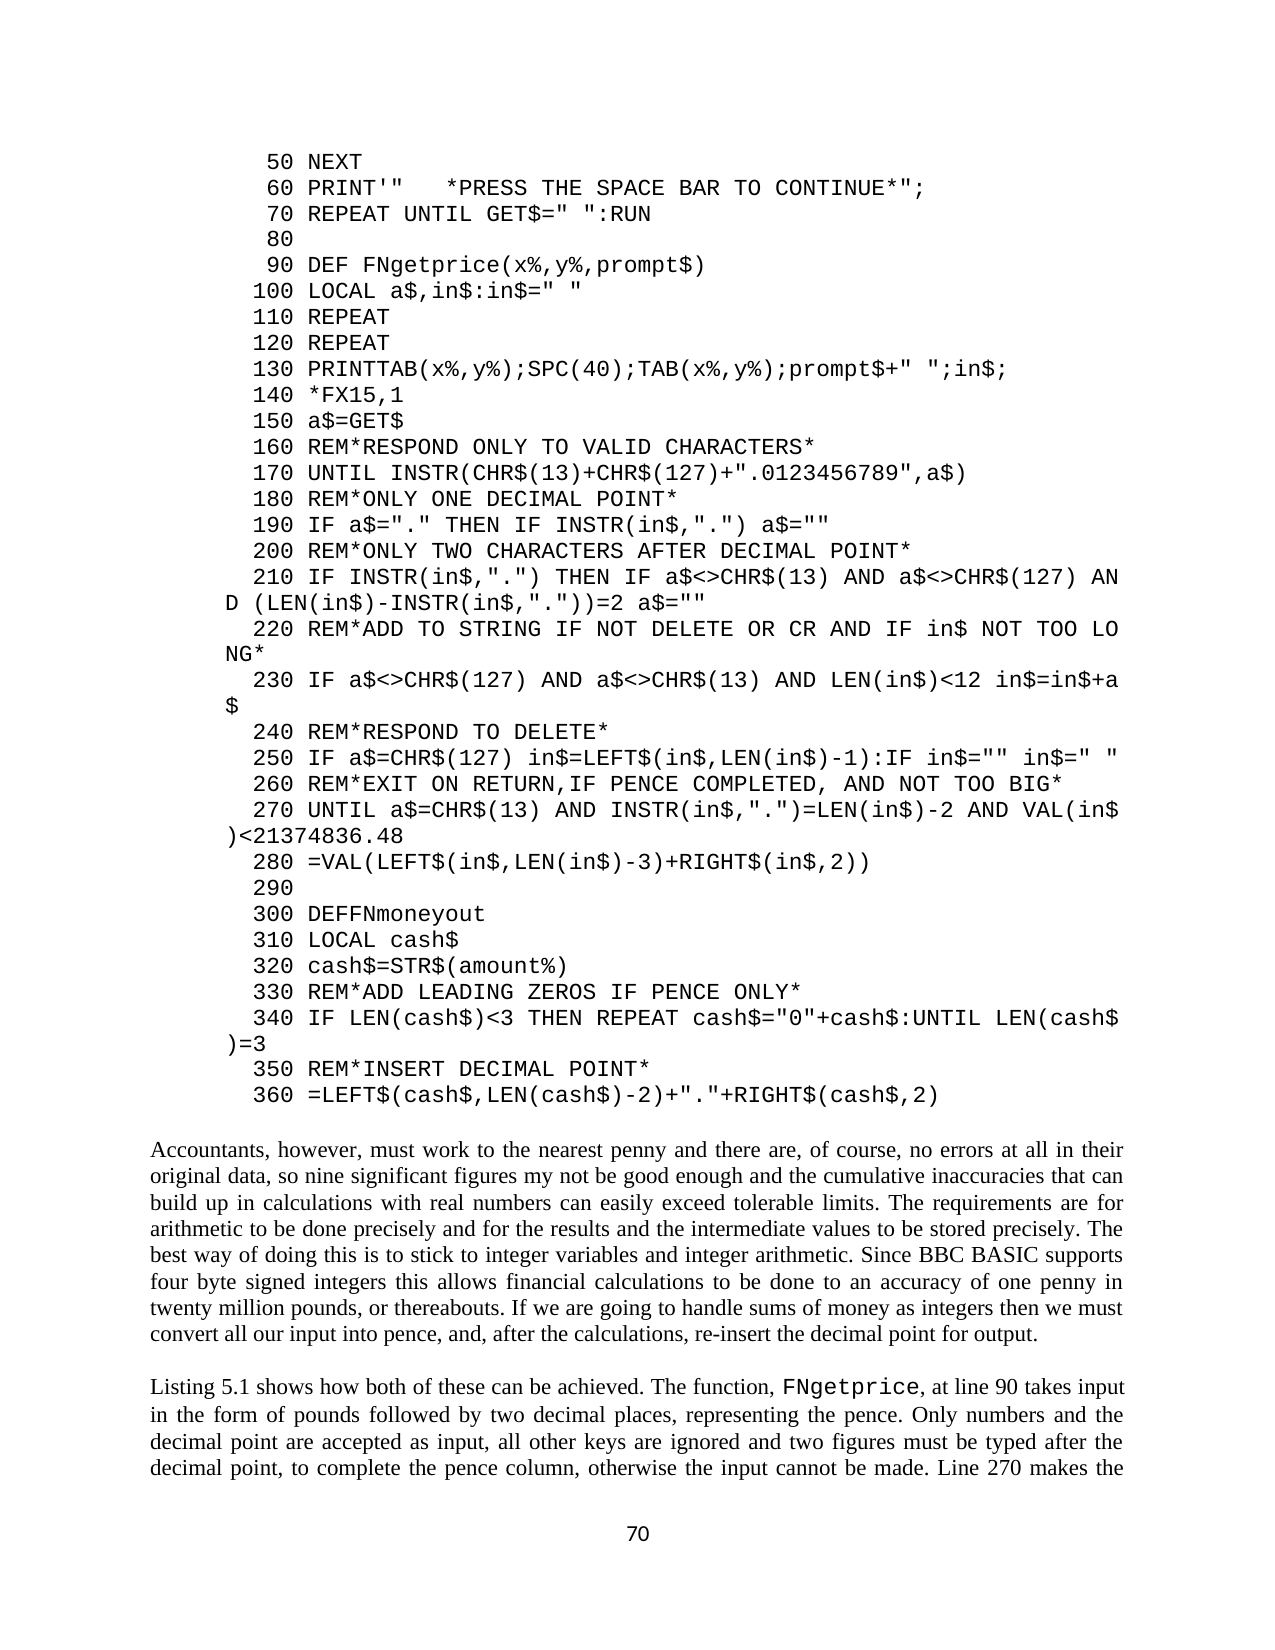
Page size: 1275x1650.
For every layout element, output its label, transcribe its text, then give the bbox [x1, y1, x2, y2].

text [150, 1373, 1125, 1481]
text 290 [225, 876, 1125, 902]
text 240 REM*RESPOND TO DELETE* [225, 721, 1125, 747]
text 170 UNTIL INSTR(CHR$(13)+CHR$(127)+".0123456789",a$) [225, 461, 1125, 487]
text 280 =VAL(LEFT$(in$,LEN(in$)-3)+RIGHT$(in$,2)) [225, 850, 1125, 876]
text 150 a$=GET$ [225, 409, 1125, 435]
text 350 REM*INSERT DECIMAL POINT* [225, 1058, 1125, 1084]
text 180 REM*ONLY ONE DECIMAL POINT* [225, 487, 1125, 513]
text 260 REM*EXIT ON RETURN,IF PENCE COMPLETED, AND NOT TOO BIG* [225, 772, 1125, 798]
text 250 IF a$=CHR$(127) in$=LEFT$(in$,LEN(in$)-1):IF in$="" in$=" " [225, 747, 1125, 772]
text D (LEN(in$)-INSTR(in$,"."))=2 a$="" [225, 591, 1125, 617]
text 100 LOCAL a$,in$:in$=" " [225, 280, 1125, 306]
text 210 IF INSTR(in$,".") THEN IF a$<>CHR$(13) AND a$<>CHR$(127) AN [225, 565, 1125, 591]
text 140 *FX15,1 [225, 383, 1125, 409]
text 300 DEFFNmoneyout [225, 902, 1125, 928]
text 130 PRINTTAB(x%,y%);SPC(40);TAB(x%,y%);prompt$+" ";in$; [225, 357, 1125, 383]
text 110 REPEAT [225, 306, 1125, 332]
text )=3 [225, 1032, 1125, 1058]
text 90 DEF FNgetprice(x%,y%,prompt$) [225, 254, 1125, 280]
text 70 REPEAT UNTIL GET$=" ":RUN [225, 202, 1125, 228]
text )<21374836.48 [225, 824, 1125, 850]
text NG* [225, 643, 1125, 669]
text $ [225, 695, 1125, 721]
text Accountants, however, must work to the nearest penny and there are, of course, no errors at all in their original data, so nine significant figures my not be good enough and the cumulative inaccuracies that can build up in calculations with real numbers can easily exceed tolerable limits. The requirements are for arithmetic to be done precisely and for the results and the intermediate values to be stored precisely. The best way of doing this is to stick to integer variables and integer arithmetic. Since BBC BASIC supports four byte signed integers this allows financial calculations to be done to an accuracy of one penny in twenty million pounds, or thereabouts. If we are going to handle sums of money as integers then we must convert all our input into pence, and, after the calculations, re-insert the decimal point for output. [150, 1136, 1125, 1347]
text 220 REM*ADD TO STRING IF NOT DELETE OR CR AND IF in$ NOT TOO LO [225, 617, 1125, 643]
text 270 UNTIL a$=CHR$(13) AND INSTR(in$,".")=LEN(in$)-2 AND VAL(in$ [225, 798, 1125, 824]
text 120 REPEAT [225, 332, 1125, 357]
text 340 IF LEN(cash$)<3 THEN REPEAT cash$="0"+cash$:UNTIL LEN(cash$ [225, 1006, 1125, 1032]
text 320 cash$=STR$(amount%) [225, 954, 1125, 980]
text 230 IF a$<>CHR$(127) AND a$<>CHR$(13) AND LEN(in$)<12 in$=in$+a [225, 669, 1125, 695]
text 330 REM*ADD LEADING ZEROS IF PENCE ONLY* [225, 980, 1125, 1006]
text 60 PRINT'" *PRESS THE SPACE BAR TO CONTINUE*"; [225, 176, 1125, 202]
text 360 =LEFT$(cash$,LEN(cash$)-2)+"."+RIGHT$(cash$,2) [225, 1084, 1125, 1110]
text 310 LOCAL cash$ [225, 928, 1125, 954]
text 160 REM*RESPOND ONLY TO VALID CHARACTERS* [225, 435, 1125, 461]
text 80 [225, 228, 1125, 254]
text 200 REM*ONLY TWO CHARACTERS AFTER DECIMAL POINT* [225, 539, 1125, 565]
text 190 IF a$="." THEN IF INSTR(in$,".") a$="" [225, 513, 1125, 539]
text 50 NEXT [225, 150, 1125, 176]
